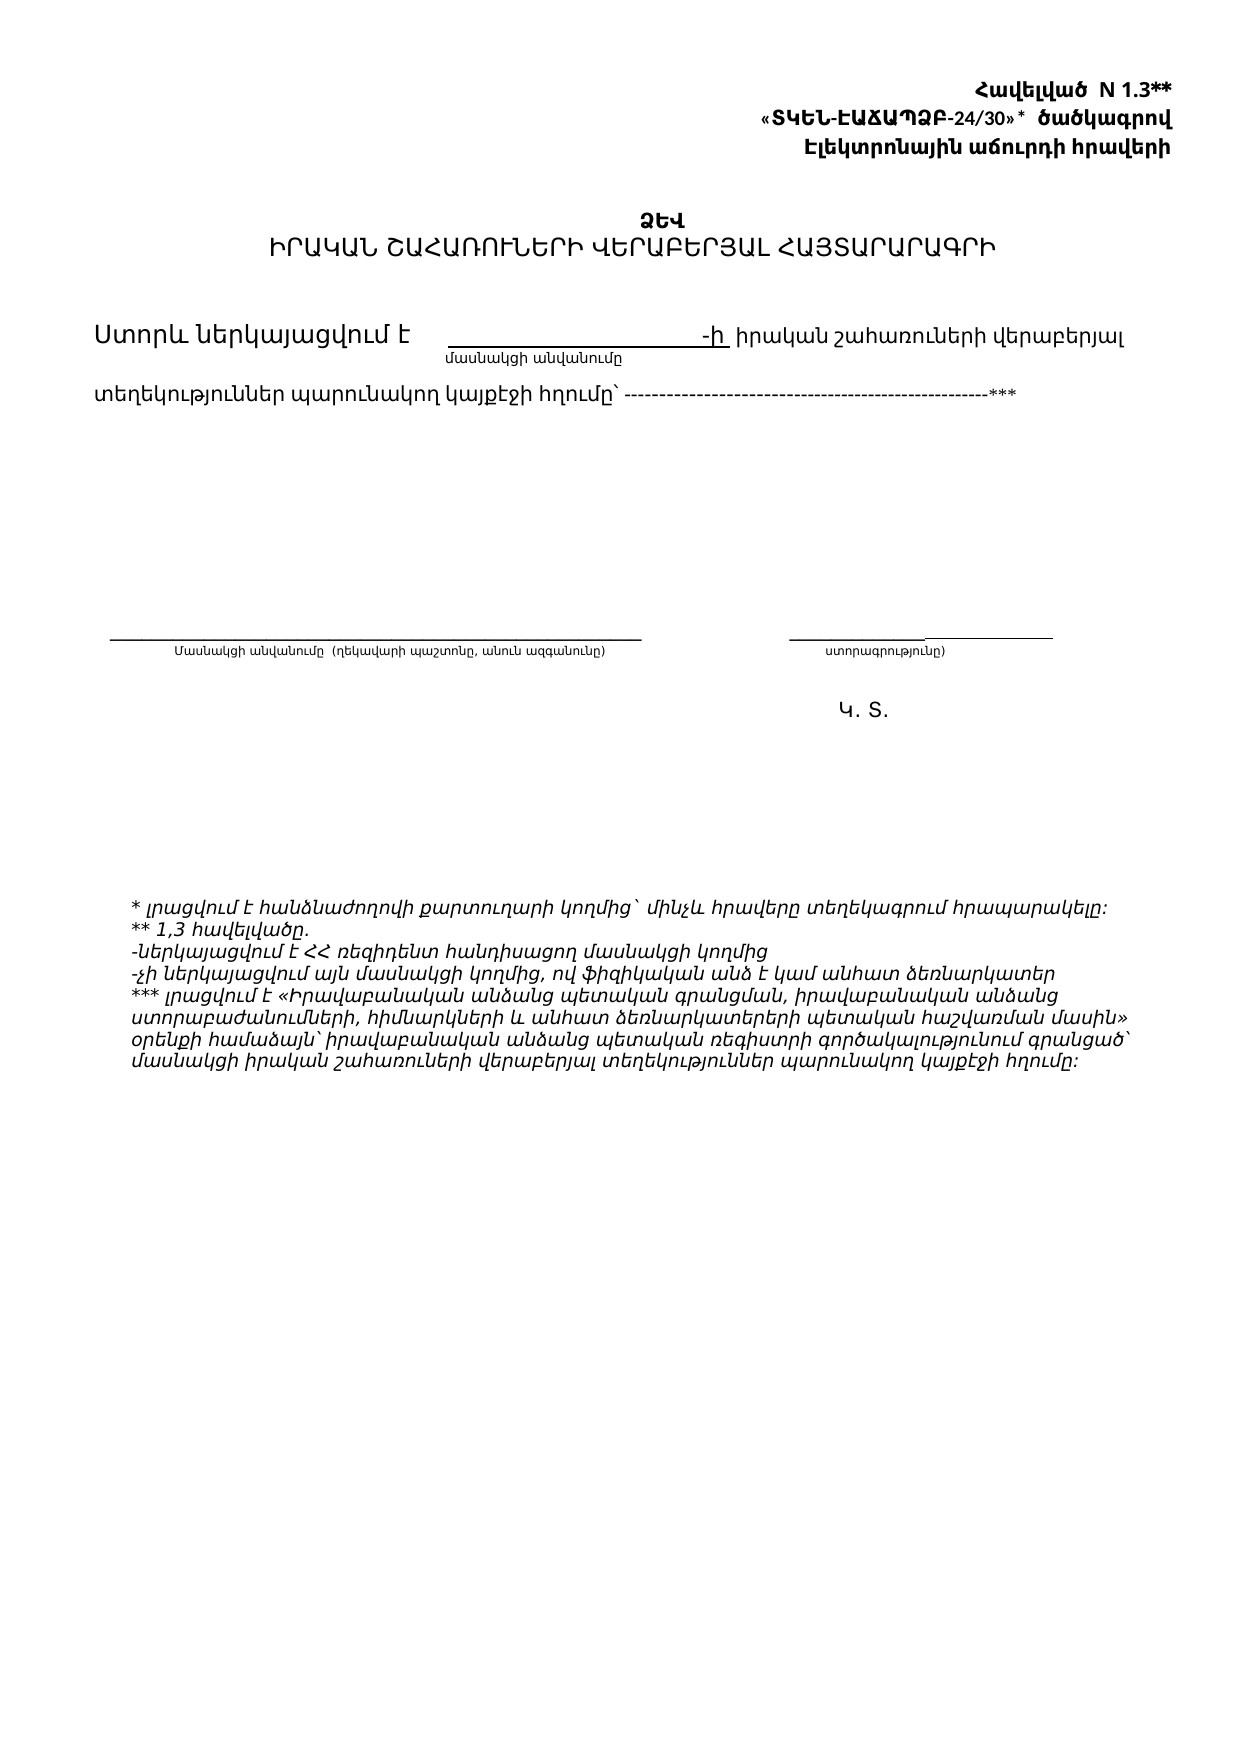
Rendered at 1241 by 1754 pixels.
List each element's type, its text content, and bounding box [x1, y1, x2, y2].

text տեղեկություններ պարունակող կայքէջի հղումը՝ ----------------------------------------------------*** [94, 379, 1171, 408]
text մասնակցի անվանումը [94, 350, 1171, 379]
text Հավելված N 1.3** [94, 75, 1171, 103]
text *** լրացվում է «Իրավաբանական անձանց պետական գրանցման, իրավաբանական անձանց ստորաբաժանումների, հիմնարկների և անհատ ձեռնարկատերերի պետական հաշվառման մասին» օրենքի համաձայն՝ իրավաբանական անձանց պետական ռեգիստրի գործակալությունում գրանցած՝ մասնակցի իրական շահառուների վերաբերյալ տեղեկություններ պարունակող կայքէջի հղումը: [131, 985, 1171, 1072]
text ԻՐԱԿԱՆ ՇԱՀԱՌՈՒՆԵՐԻ ՎԵՐԱԲԵՐՅԱԼ ՀԱՅՏԱՐԱՐԱԳՐԻ [94, 233, 1171, 262]
text Ստորև ներկայացվում է -ի իրական շահառուների վերաբերյալ [94, 321, 1171, 350]
text ՁԵՎ [94, 209, 1171, 233]
text -չի ներկայացվում այն մասնակցի կողմից, ով ֆիզիկական անձ է կամ անհատ ձեռնարկատեր [131, 963, 1171, 985]
text Կ. Տ. [94, 698, 1171, 722]
text -ներկայացվում է ՀՀ ռեզիդենտ հանդիսացող մասնակցի կողմից [131, 941, 1171, 963]
text Էլեկտրոնային աճուրդի հրավերի [94, 132, 1171, 160]
text «ՏԿԵՆ-ԷԱՃԱՊՁԲ-24/30»* ծածկագրով [94, 103, 1171, 132]
text ** 1,3 հավելվածը․ [131, 919, 1171, 941]
text * լրացվում է հանձնաժողովի քարտուղարի կողմից` մինչև հրավերը տեղեկագրում հրապարակելը: [131, 897, 1171, 919]
text ___________________________________________________ _____________ Մասնակցի անվանումը (ղեկավարի պաշտոնը, անուն ազգանունը) ստորագրությունը) [94, 617, 1171, 669]
